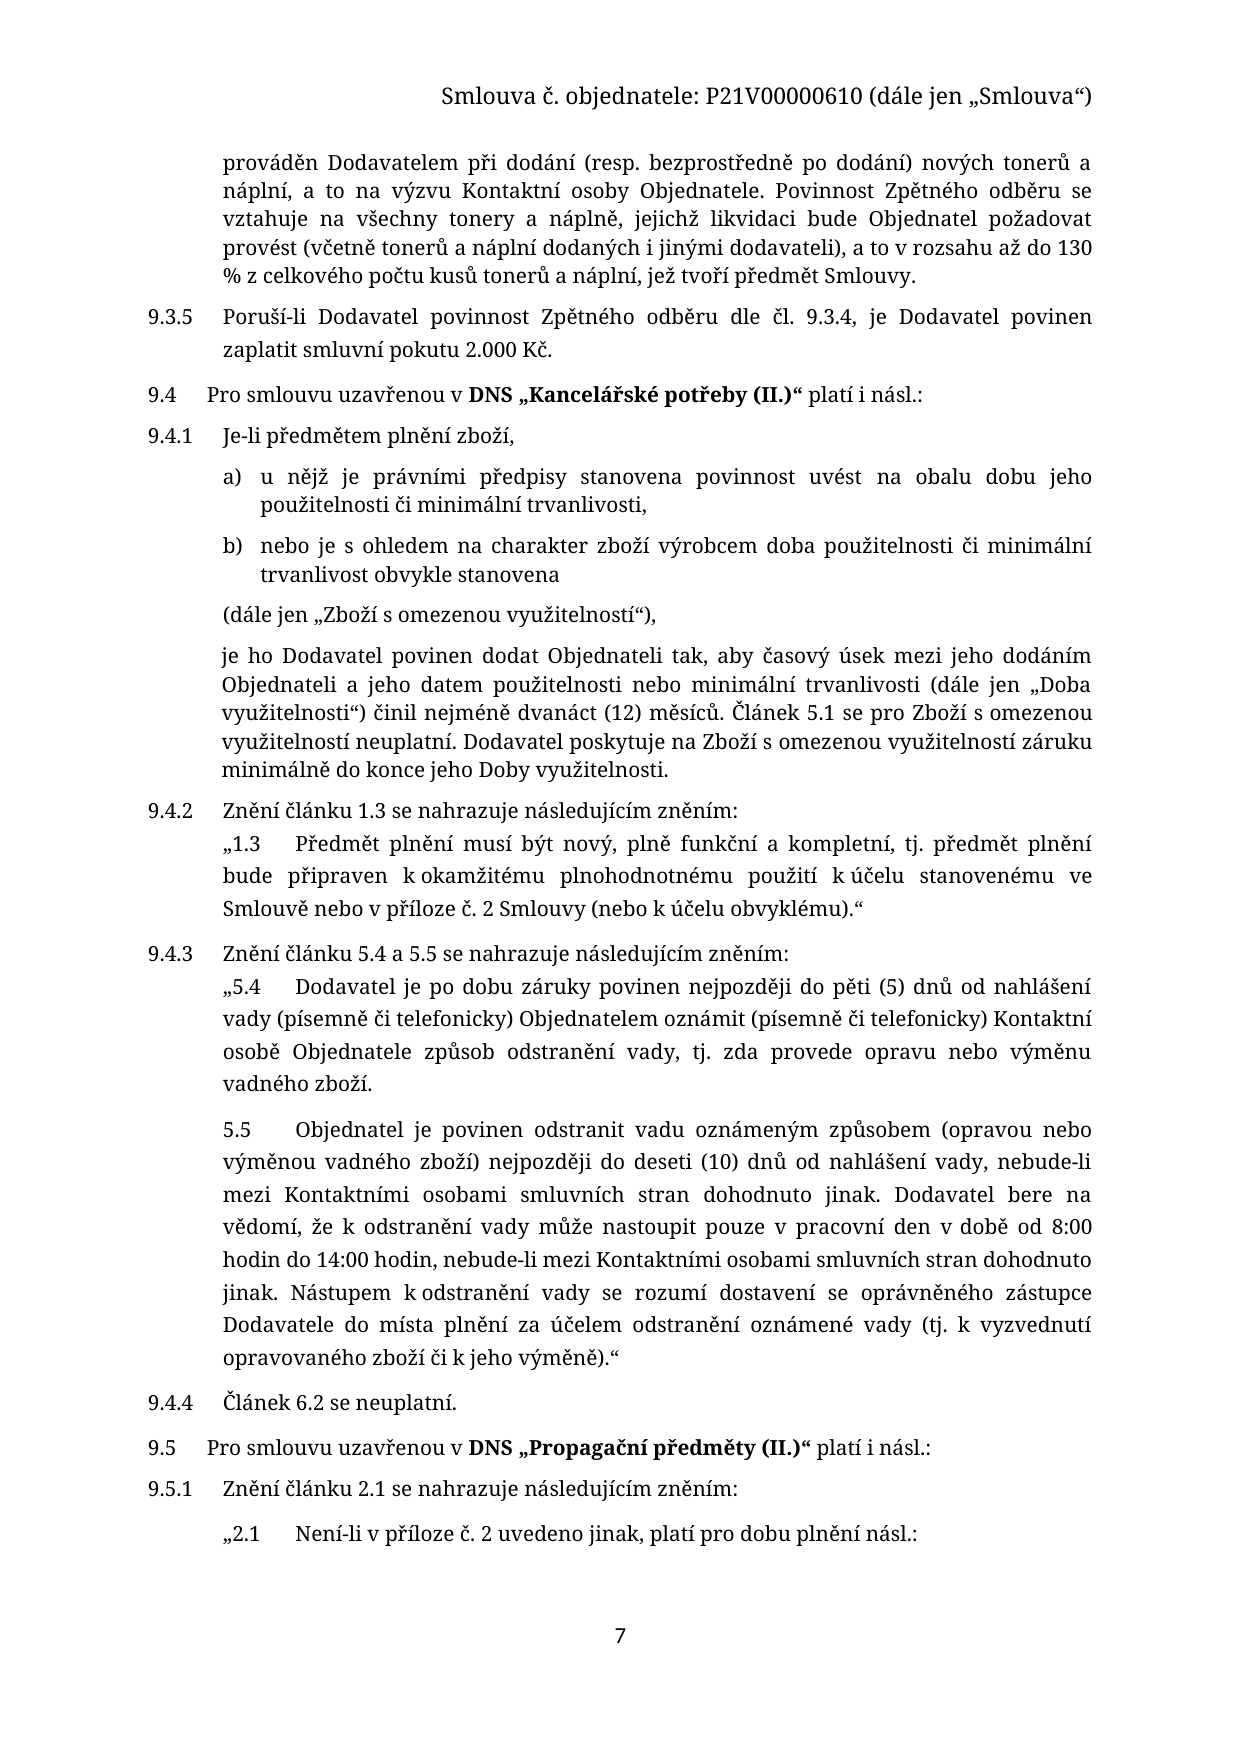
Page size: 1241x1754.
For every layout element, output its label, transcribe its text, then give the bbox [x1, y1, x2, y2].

list Poruší-li Dodavatel povinnost Zpětného odběru dle čl. 9.3.4, je Dodavatel povinen zaplatit smluvní pokutu 2.000 Kč. [148, 302, 1093, 363]
list Znění článku 1.3 se nahrazuje následujícím zněním: [148, 796, 1093, 825]
list Článek 6.2 se neuplatní. [148, 1388, 1093, 1416]
list „5.4 Dodavatel je po dobu záruky povinen nejpozději do pěti (5) dnů od nahlášení vady (písemně či telefonicky) Objednatelem oznámit (písemně či telefonicky) Kontaktní osobě Objednatele způsob odstranění vady, tj. zda provede opravu nebo výměnu vadného zboží. [223, 972, 1093, 1098]
list Znění článku 2.1 se nahrazuje následujícím zněním: [148, 1474, 1093, 1502]
list Pro smlouvu uzavřenou v DNS „Propagační předměty (II.)“ platí i násl.: [148, 1433, 1093, 1462]
list u nějž je právními předpisy stanovena povinnost uvést na obalu dobu jeho použitelnosti či minimální trvanlivosti, [223, 462, 1093, 519]
list „2.1 Není-li v příloze č. 2 uvedeno jinak, platí pro dobu plnění násl.: [223, 1519, 1093, 1548]
text (dále jen „Zboží s omezenou využitelností“), [223, 601, 1093, 629]
list „1.3 Předmět plnění musí být nový, plně funkční a kompletní, tj. předmět plnění bude připraven k okamžitému plnohodnotnému použití k účelu stanovenému ve Smlouvě nebo v příloze č. 2 Smlouvy (nebo k účelu obvyklému).“ [223, 829, 1093, 922]
list Znění článku 5.4 a 5.5 se nahrazuje následujícím zněním: [148, 939, 1093, 968]
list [148, 148, 1093, 290]
list nebo je s ohledem na charakter zboží výrobcem doba použitelnosti či minimální trvanlivost obvykle stanovena [223, 531, 1093, 588]
list Je-li předmětem plnění zboží, [148, 421, 1093, 449]
text je ho Dodavatel povinen dodat Objednateli tak, aby časový úsek mezi jeho dodáním Objednateli a jeho datem použitelnosti nebo minimální trvanlivosti (dále jen „Doba využitelnosti“) činil nejméně dvanáct (12) měsíců. Článek 5.1 se pro Zboží s omezenou využitelností neuplatní. Dodavatel poskytuje na Zboží s omezenou využitelností záruku minimálně do konce jeho Doby využitelnosti. [221, 642, 1093, 784]
list 5.5 Objednatel je povinen odstranit vadu oznámeným způsobem (opravou nebo výměnou vadného zboží) nejpozději do deseti (10) dnů od nahlášení vady, nebude-li mezi Kontaktními osobami smluvních stran dohodnuto jinak. Dodavatel bere na vědomí, že k odstranění vady může nastoupit pouze v pracovní den v době od 8:00 hodin do 14:00 hodin, nebude-li mezi Kontaktními osobami smluvních stran dohodnuto jinak. Nástupem k odstranění vady se rozumí dostavení se oprávněného zástupce Dodavatele do místa plnění za účelem odstranění oznámené vady (tj. k vyzvednutí opravovaného zboží či k jeho výměně).“ [223, 1115, 1093, 1371]
list Pro smlouvu uzavřenou v DNS „Kancelářské potřeby (II.)“ platí i násl.: [148, 380, 1093, 408]
